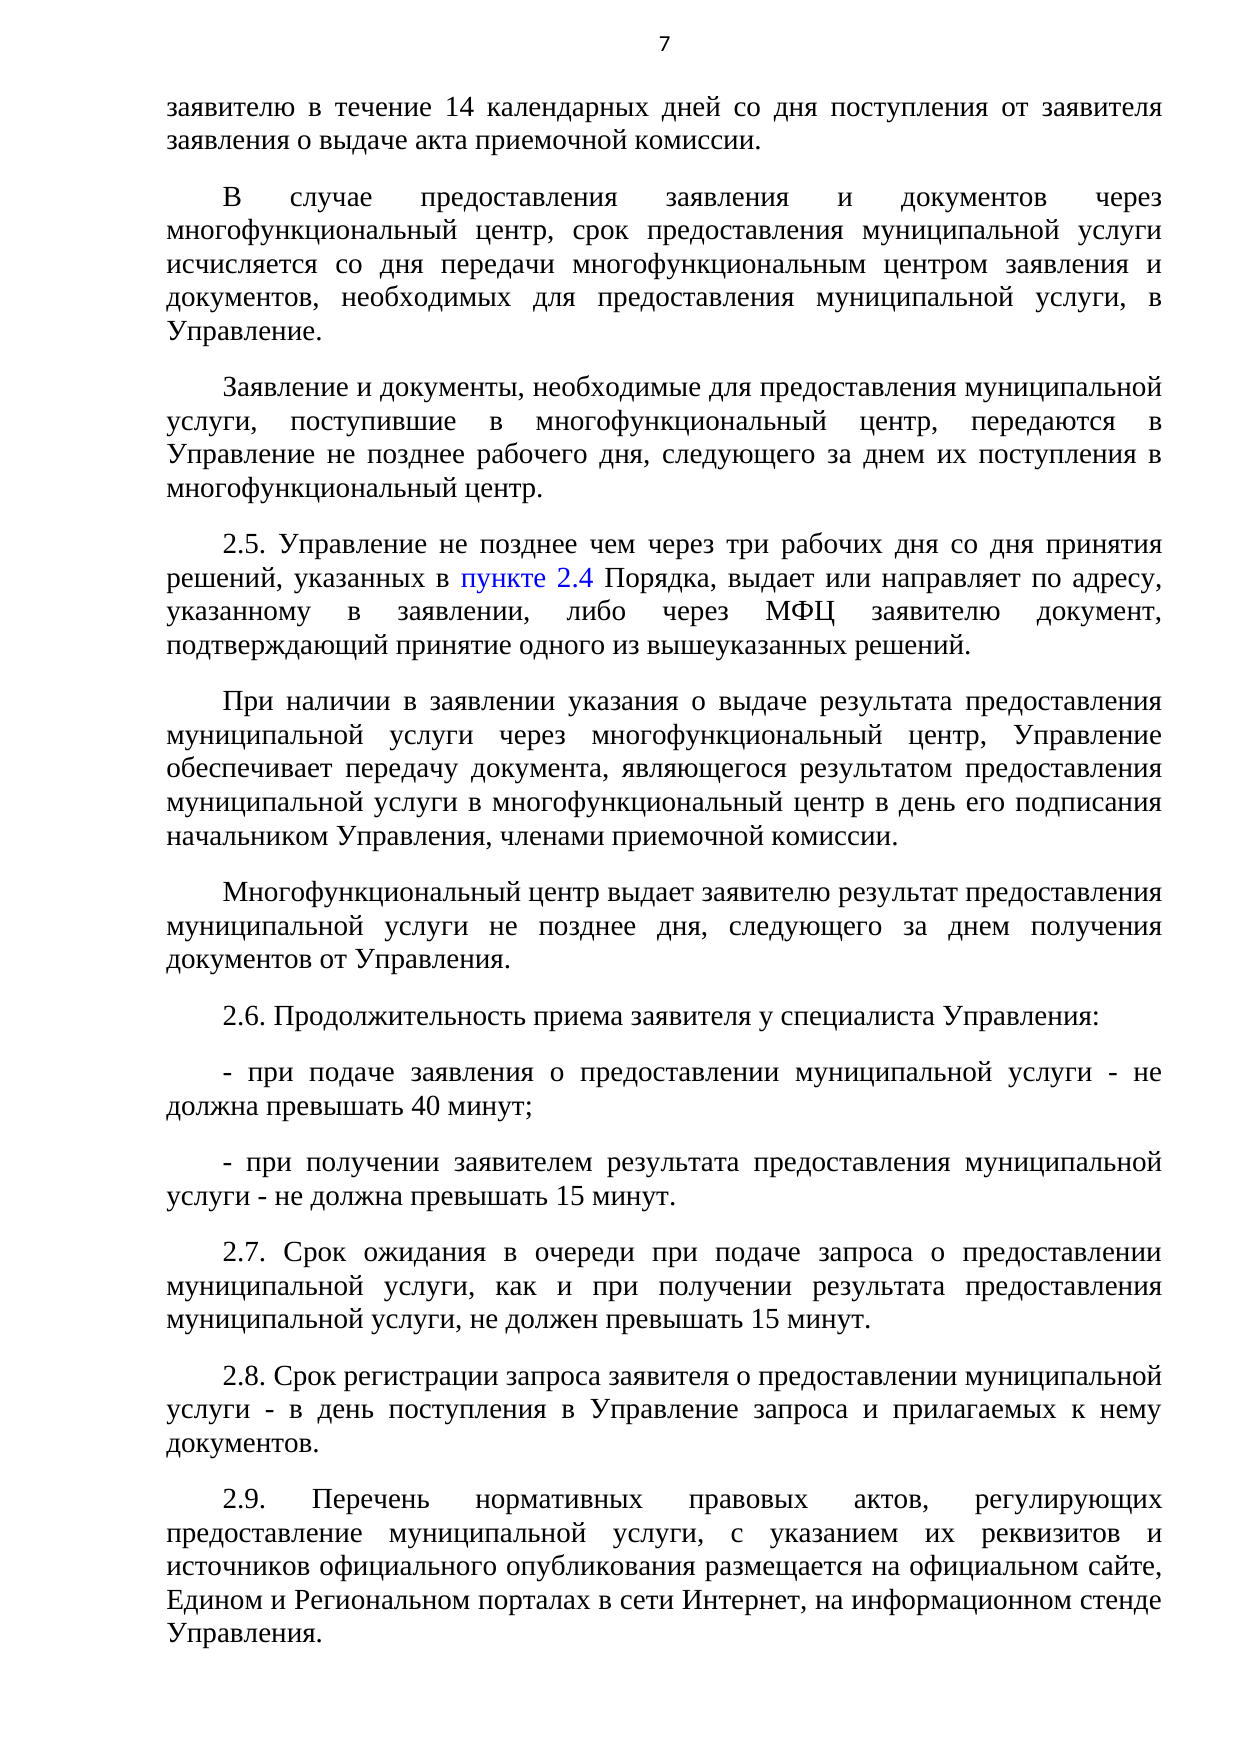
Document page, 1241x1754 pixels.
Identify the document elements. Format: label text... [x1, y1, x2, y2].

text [166, 89, 1163, 156]
text Заявление и документы, необходимые для предоставления муниципальной услуги, поступившие в многофункциональный центр, передаются в Управление не позднее рабочего дня, следующего за днем их поступления в многофункциональный центр. [166, 369, 1163, 503]
text 2.7. Срок ожидания в очереди при подаче запроса о предоставлении муниципальной услуги, как и при получении результата предоставления муниципальной услуги, не должен превышать 15 минут. [166, 1234, 1163, 1335]
text 2.6. Продолжительность приема заявителя у специалиста Управления: [166, 998, 1163, 1031]
text - при получении заявителем результата предоставления муниципальной услуги - не должна превышать 15 минут. [166, 1144, 1163, 1211]
text 2.5. Управление не позднее чем через три рабочих дня со дня принятия решений, указанных в пункте 2.4 Порядка, выдает или направляет по адресу, указанному в заявлении, либо через МФЦ заявителю документ, подтверждающий принятие одного из вышеуказанных решений. [166, 526, 1163, 661]
text 2.8. Срок регистрации запроса заявителя о предоставлении муниципальной услуги - в день поступления в Управление запроса и прилагаемых к нему документов. [166, 1358, 1163, 1458]
text В случае предоставления заявления и документов через многофункциональный центр, срок предоставления муниципальной услуги исчисляется со дня передачи многофункциональным центром заявления и документов, необходимых для предоставления муниципальной услуги, в Управление. [166, 179, 1163, 346]
text - при подаче заявления о предоставлении муниципальной услуги - не должна превышать 40 минут; [166, 1054, 1163, 1121]
text 2.9. Перечень нормативных правовых актов, регулирующих предоставление муниципальной услуги, с указанием их реквизитов и источников официального опубликования размещается на официальном сайте, Едином и Региональном порталах в сети Интернет, на информационном стенде Управления. [166, 1481, 1163, 1649]
text При наличии в заявлении указания о выдаче результата предоставления муниципальной услуги через многофункциональный центр, Управление обеспечивает передачу документа, являющегося результатом предоставления муниципальной услуги в многофункциональный центр в день его подписания начальником Управления, членами приемочной комиссии. [166, 683, 1163, 851]
text Многофункциональный центр выдает заявителю результат предоставления муниципальной услуги не позднее дня, следующего за днем получения документов от Управления. [166, 874, 1163, 975]
